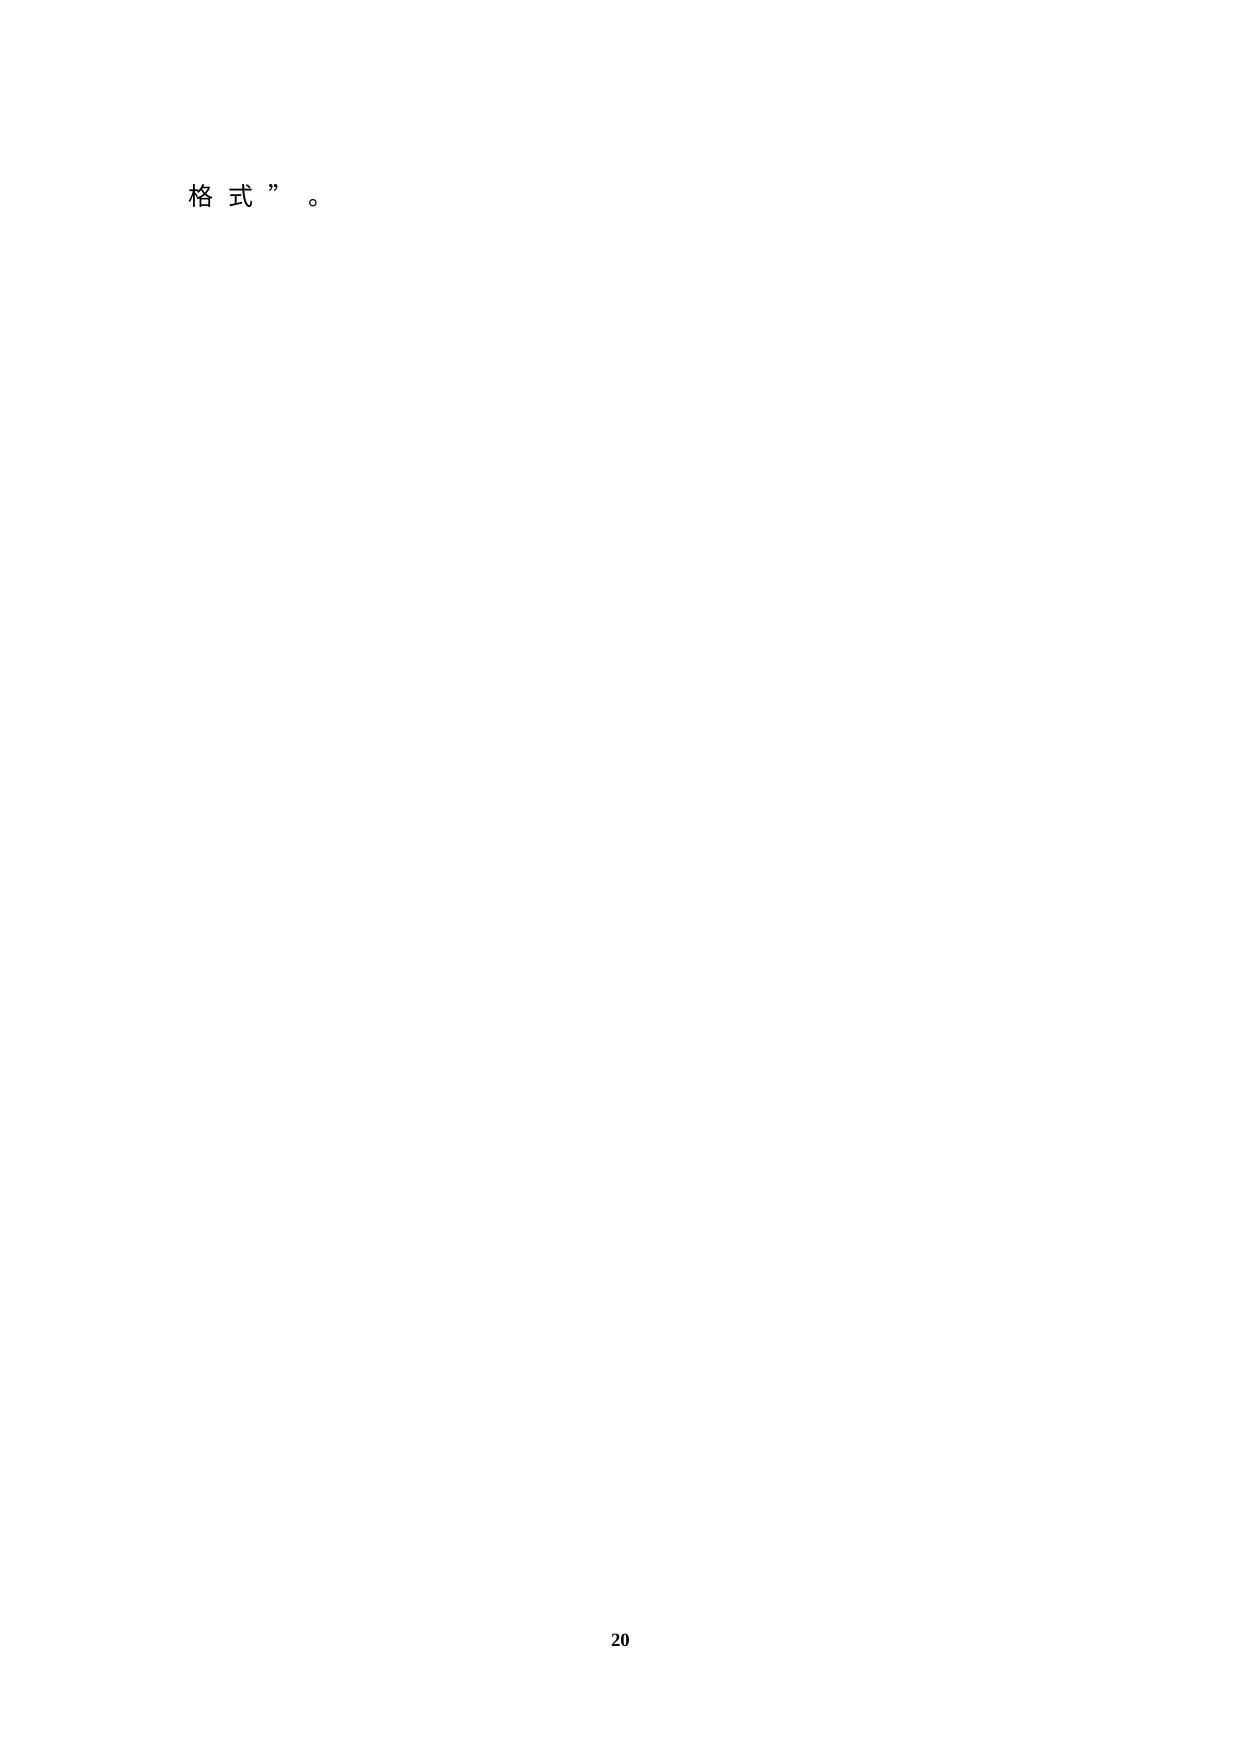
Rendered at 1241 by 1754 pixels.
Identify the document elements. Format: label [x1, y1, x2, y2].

text [188, 164, 1052, 224]
